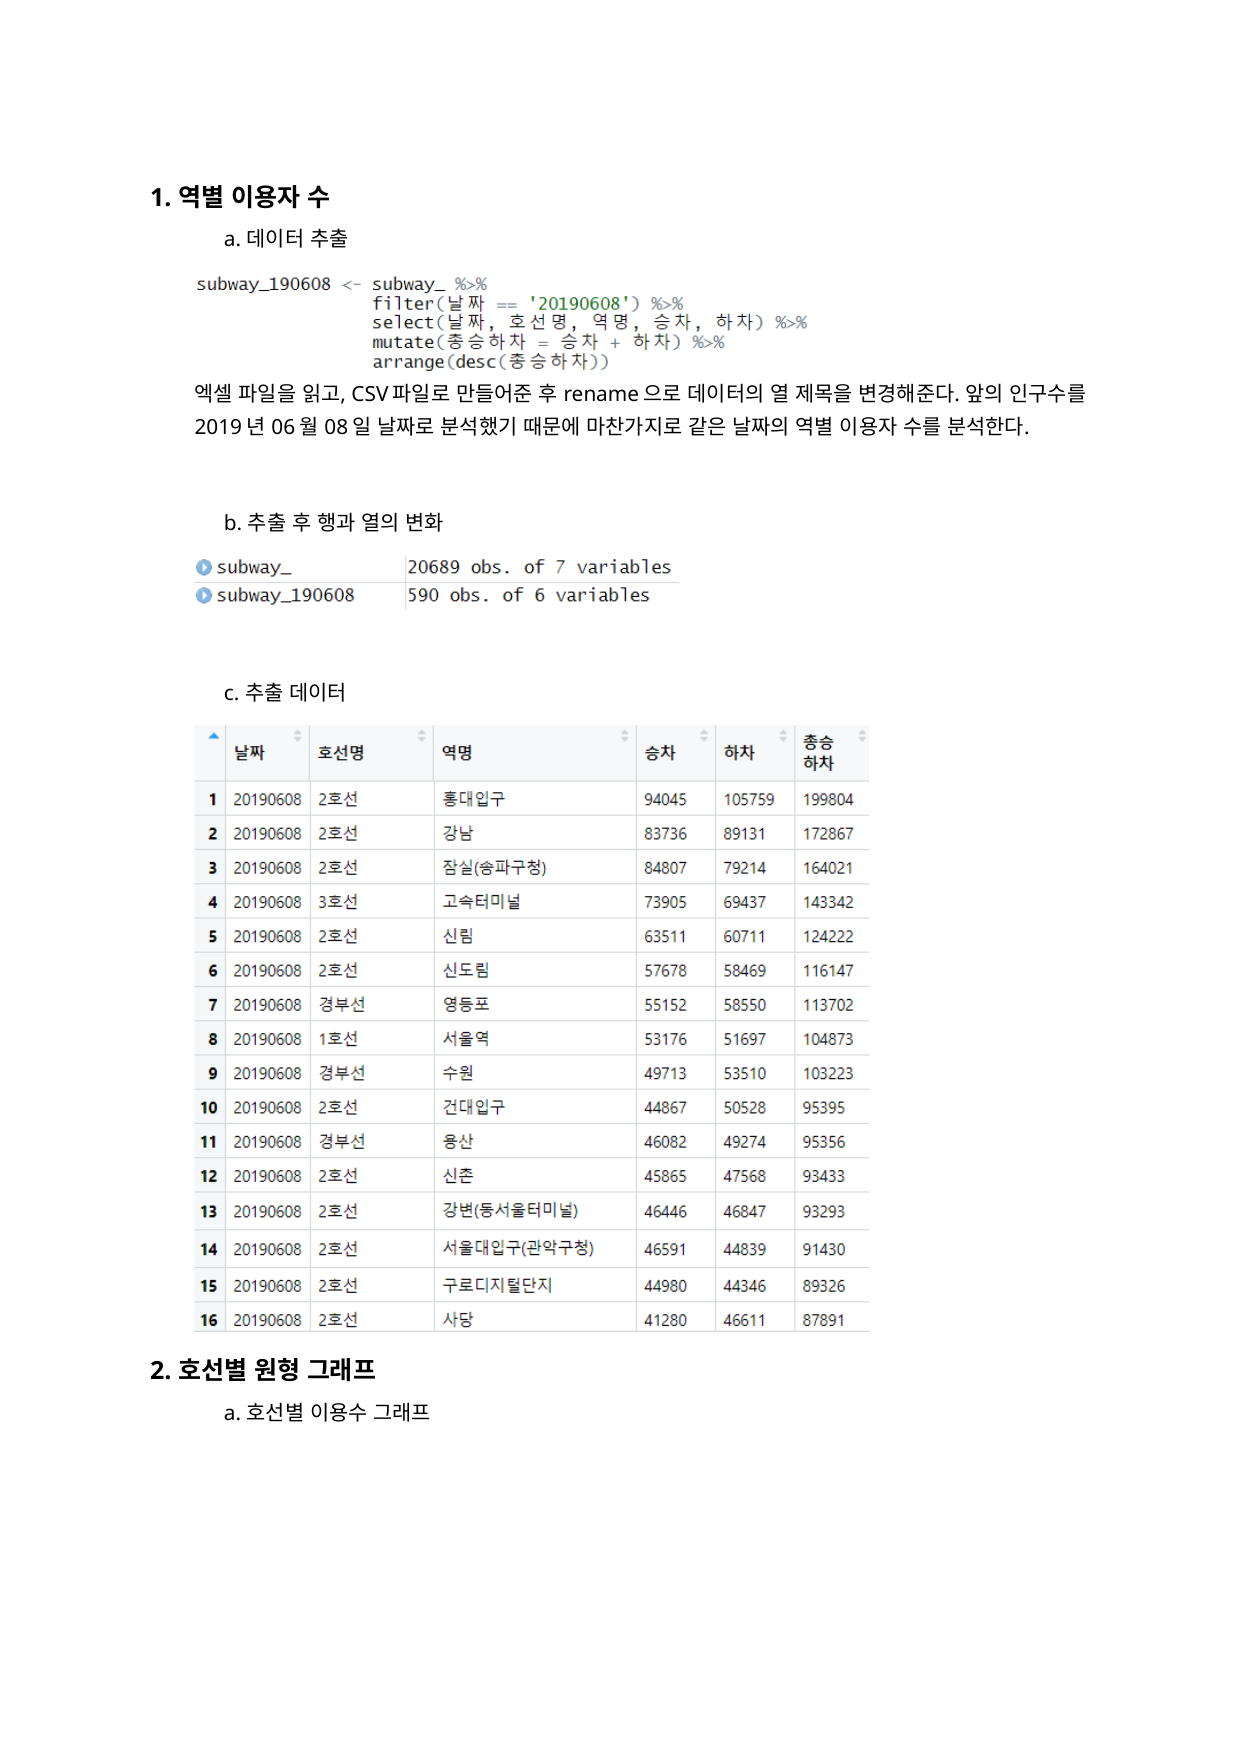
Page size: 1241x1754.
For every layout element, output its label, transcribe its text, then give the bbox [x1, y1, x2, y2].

text a. 호선별 이용수 그래프 [194, 1396, 1090, 1426]
picture [194, 556, 680, 610]
text b. 추출 후 행과 열의 변화 [194, 507, 1090, 537]
picture [194, 271, 811, 376]
subtitle 1. 역별 이용자 수 [150, 177, 1090, 213]
text 엑셀 파일을 읽고, CSV파일로 만들어준 후 rename으로 데이터의 열 제목을 변경해준다. 앞의 인구수를 2019년 06월 08일 날짜로 분석했기 때문에 마찬가지로 같은 날짜의 역별 이용자 수를 분석한다. [194, 377, 1090, 440]
text c. 추출 데이터 [194, 676, 1090, 706]
text a. 데이터 추출 [150, 222, 1090, 253]
picture [194, 725, 870, 1332]
subtitle 2. 호선별 원형 그래프 [150, 1350, 1090, 1387]
